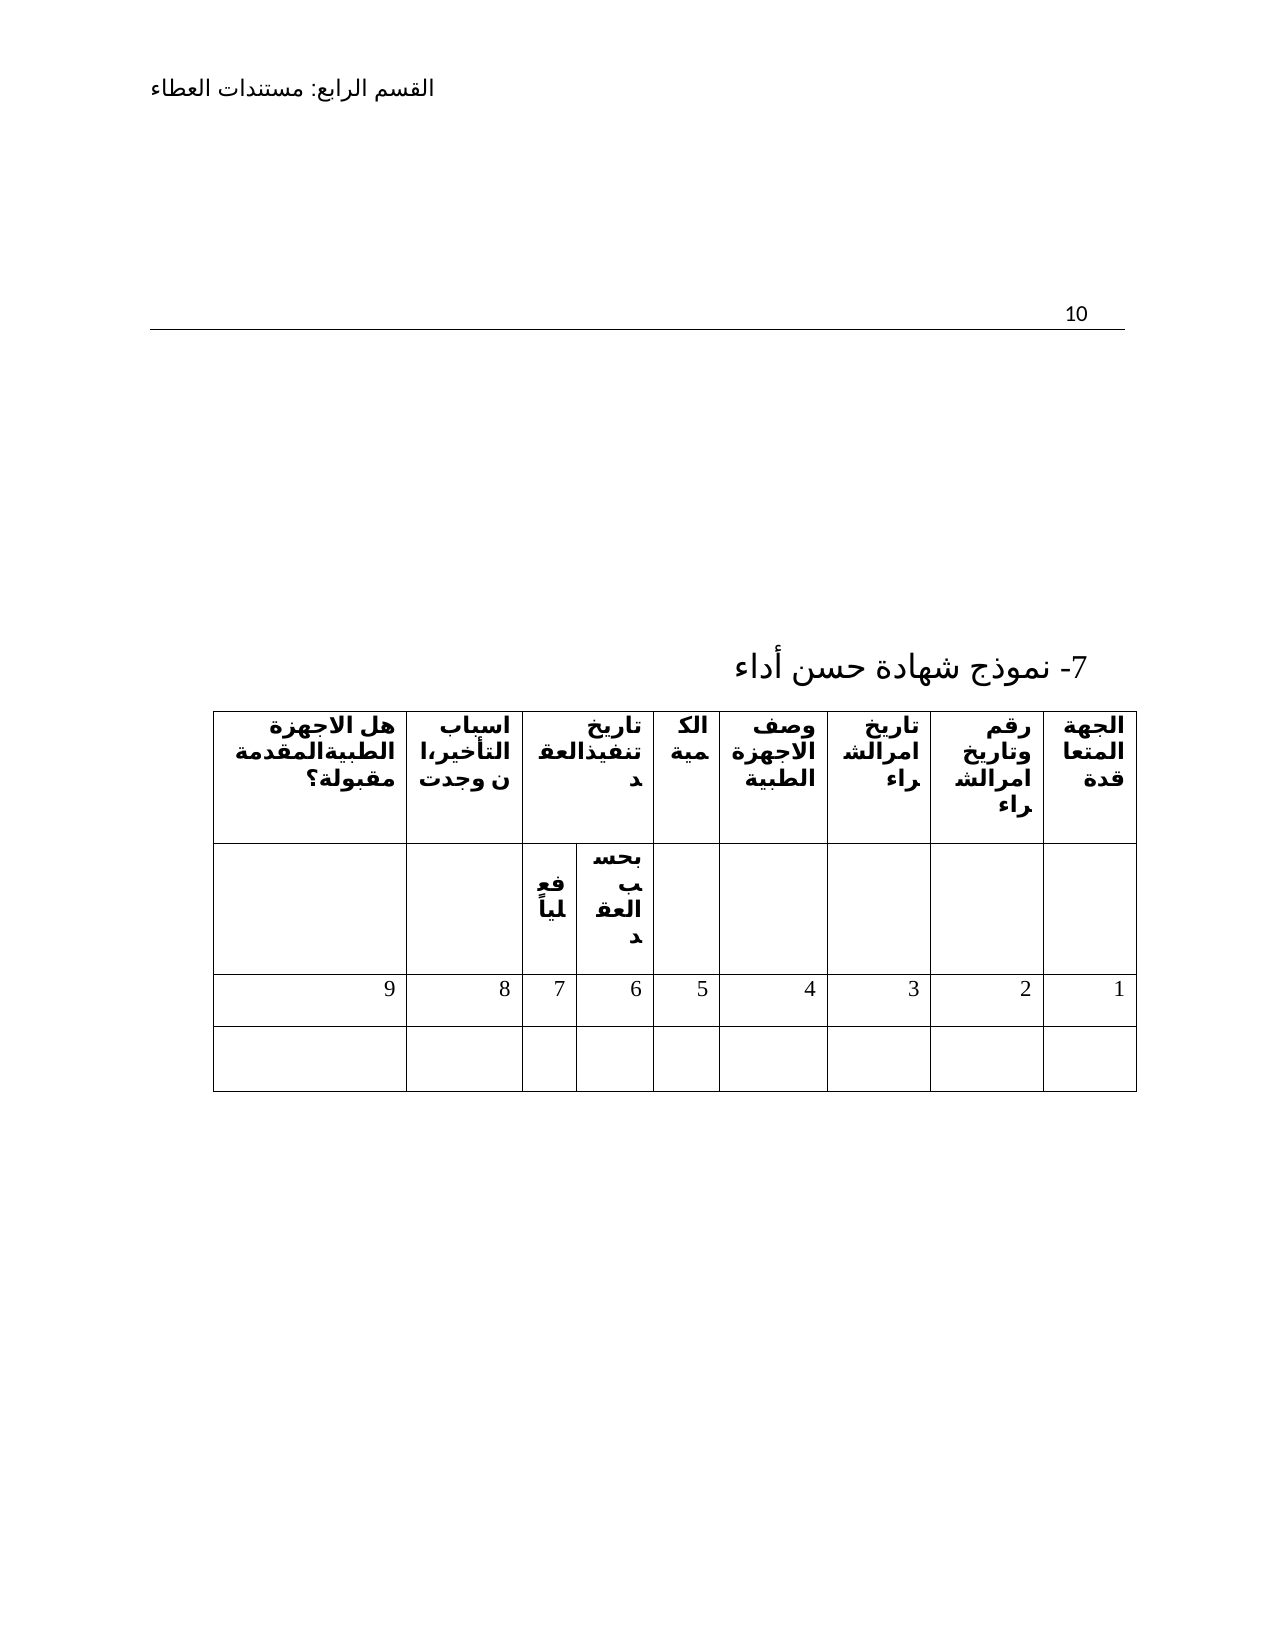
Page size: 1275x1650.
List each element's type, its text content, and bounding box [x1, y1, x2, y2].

table_cell [407, 844, 522, 974]
table_header الجهة المتعاقدة [1044, 712, 1136, 842]
table_cell [1044, 1027, 1136, 1091]
table_cell [931, 1027, 1043, 1091]
table_cell 7 [523, 975, 576, 1026]
text 7- نموذج شهادة حسن أداء [150, 648, 1087, 686]
table_cell 3 [828, 975, 930, 1026]
table_cell بحسب العقد [577, 844, 653, 974]
table_header تاريخ تنفيذالعقد [523, 712, 653, 842]
table_cell 4 [720, 975, 827, 1026]
table_cell [828, 844, 930, 974]
table_header رقم وتاريخ امرالشراء [931, 712, 1043, 842]
table_cell 9 [214, 975, 406, 1026]
table_cell [720, 844, 827, 974]
table_cell 2 [931, 975, 1043, 1026]
table_header تاريخ امرالشراء [828, 712, 930, 842]
table_cell 8 [407, 975, 522, 1026]
table_cell [407, 1027, 522, 1091]
table_cell 1 [1044, 975, 1136, 1026]
table_cell [214, 1027, 406, 1091]
table_cell [1044, 844, 1136, 974]
table_header الكمية [654, 712, 719, 842]
table_cell [577, 1027, 653, 1091]
table_cell [654, 844, 719, 974]
table_cell 5 [654, 975, 719, 1026]
table_header اسباب التأخير،ان وجدت [407, 712, 522, 842]
table_header هل الاجهزة الطبيةالمقدمةمقبولة؟ [214, 712, 406, 842]
table_cell [654, 1027, 719, 1091]
table_cell [931, 844, 1043, 974]
table_cell [214, 844, 406, 974]
table_cell فعلياً [523, 844, 576, 974]
table_cell [828, 1027, 930, 1091]
table_cell [523, 1027, 576, 1091]
table_cell [720, 1027, 827, 1091]
table_cell 6 [577, 975, 653, 1026]
table_header وصف الاجهزة الطبية [720, 712, 827, 842]
